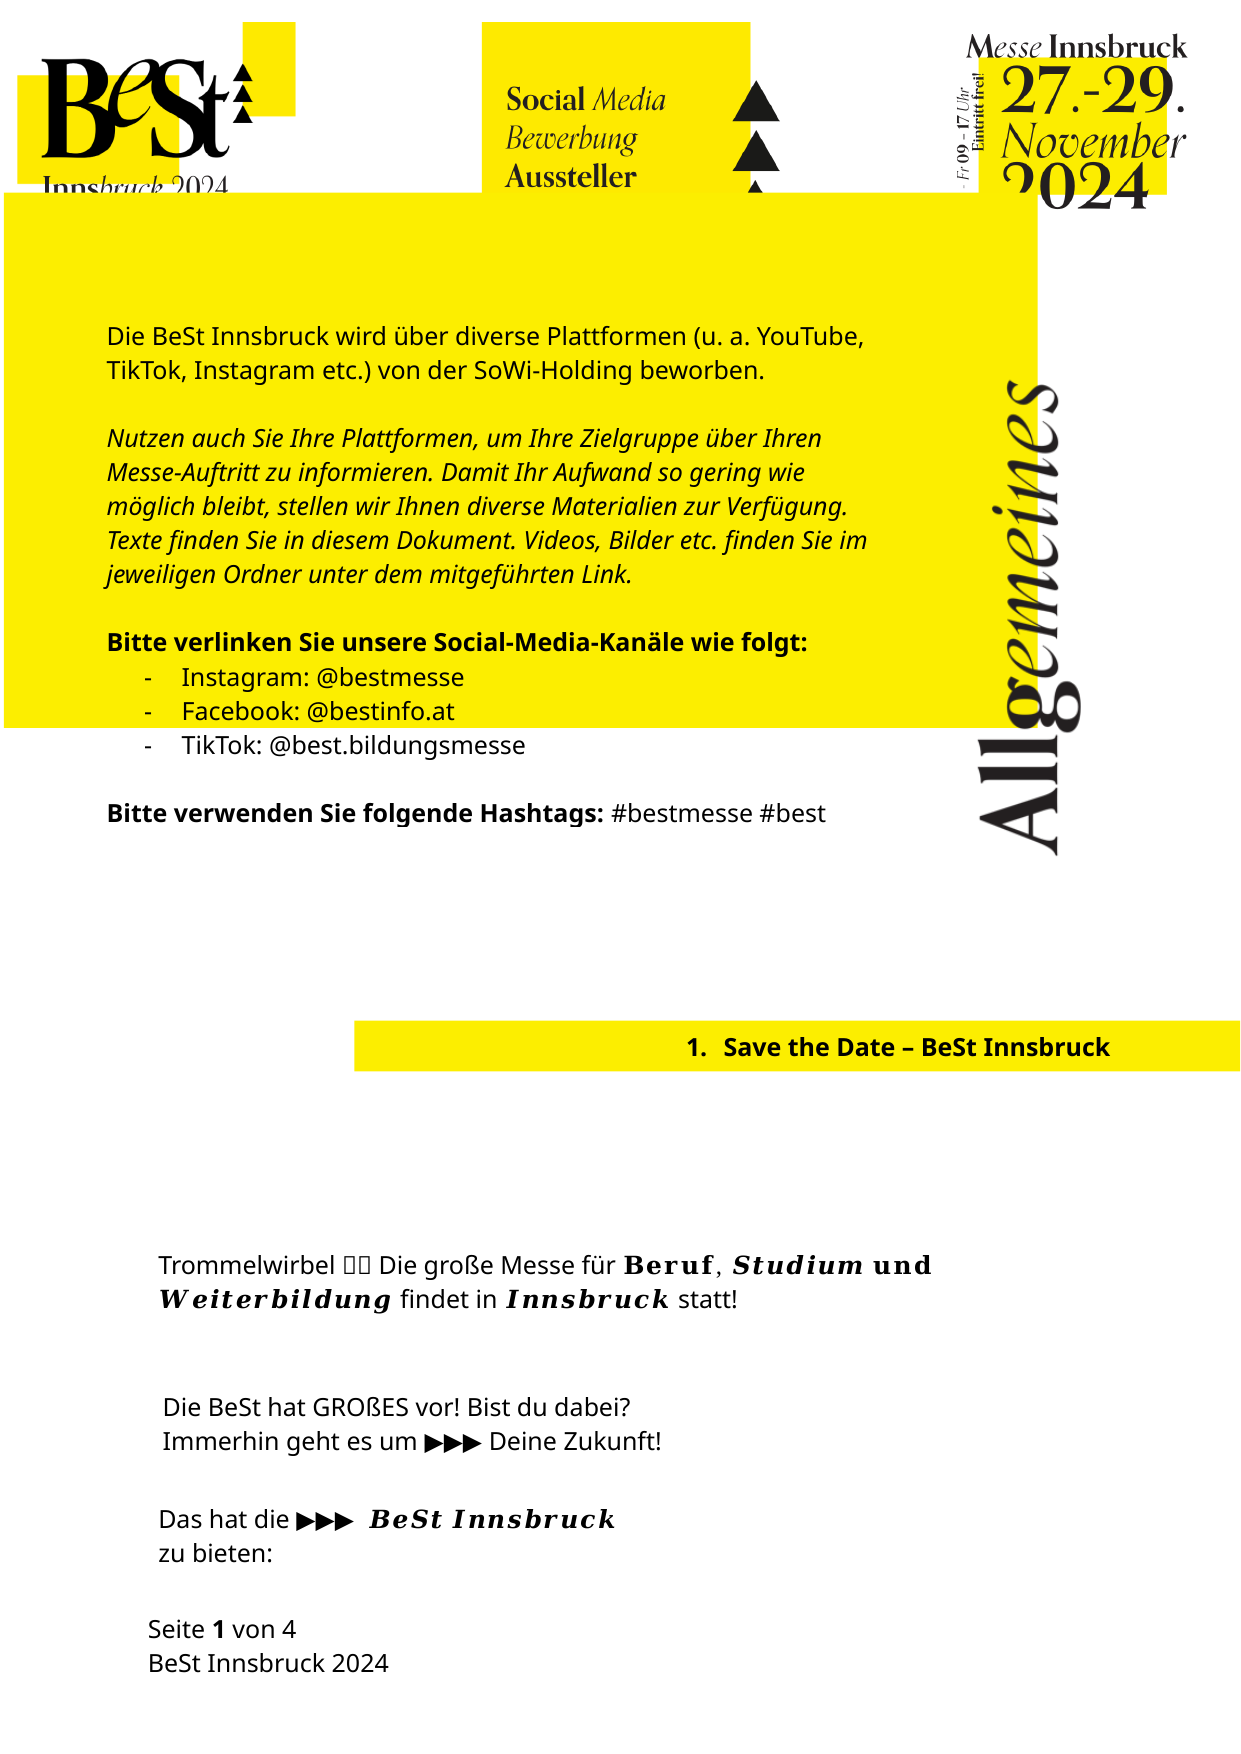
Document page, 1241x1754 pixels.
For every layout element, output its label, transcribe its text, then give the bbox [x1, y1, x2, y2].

picture [928, 344, 1105, 880]
table_header Trommelwirbel Die große Messe für 𝐁𝐞𝐫𝐮𝐟, 𝑺𝒕𝒖𝒅𝒊𝒖𝒎 𝐮𝐧𝐝 𝑾𝒆𝒊𝒕𝒆𝒓𝒃𝒊𝒍𝒅𝒖𝒏𝒈 findet in 𝑰𝒏𝒏𝒔𝒃𝒓𝒖𝒄𝒌 statt! [148, 1101, 1093, 1355]
picture [16, 22, 1211, 219]
text Immerhin geht es um ▶︎▶︎▶︎ Deine Zukunft! [148, 1423, 1093, 1457]
text Die BeSt hat GROßES vor! Bist du dabei? [162, 1389, 1093, 1423]
table_header Das hat die ▶︎▶︎▶︎ 𝑩𝒆𝑺𝒕 𝑰𝒏𝒏𝒔𝒃𝒓𝒖𝒄𝒌 zu bieten: [148, 1492, 650, 1581]
